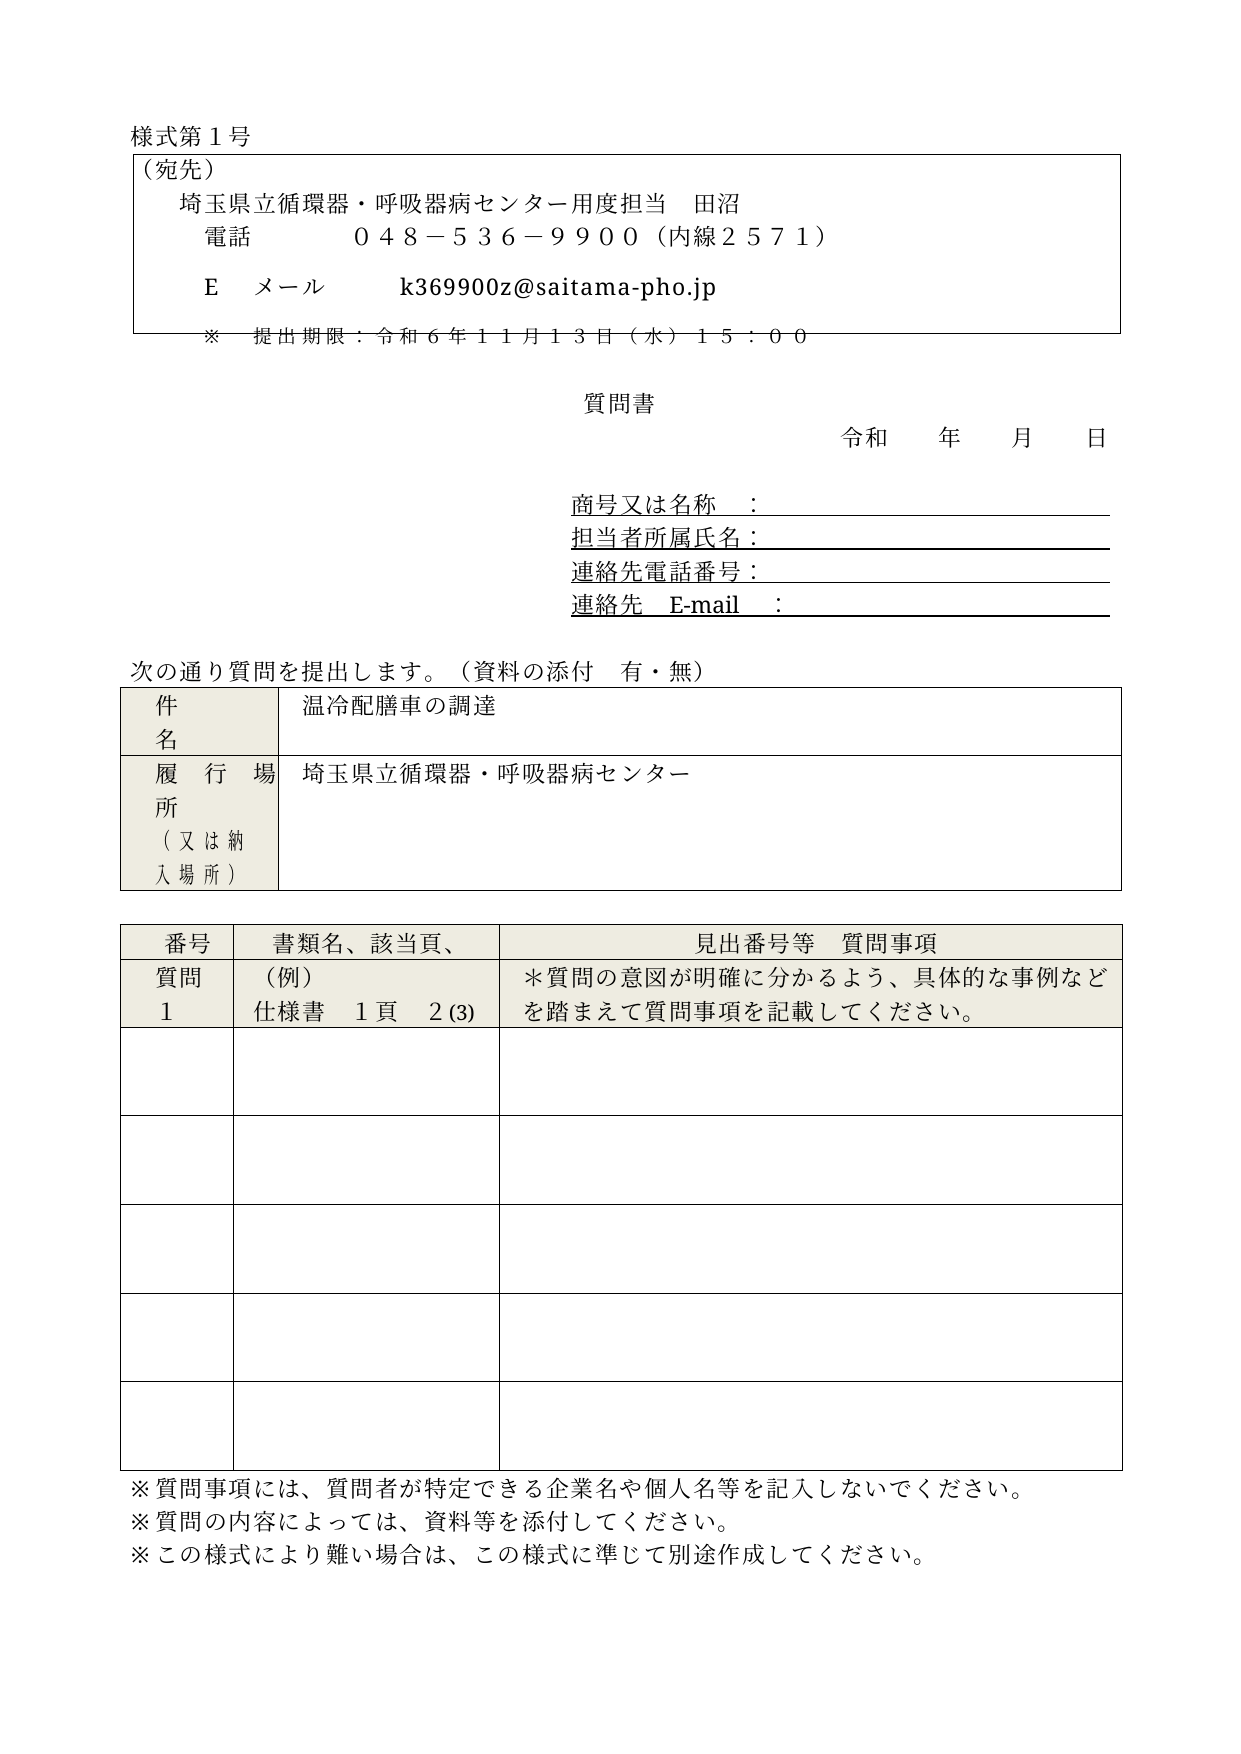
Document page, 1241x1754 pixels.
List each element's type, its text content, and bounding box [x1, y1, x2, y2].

table_header 番号 [121, 925, 233, 959]
table_header 書類名、該当頁、 [234, 925, 499, 959]
table_cell [234, 1294, 499, 1381]
table_cell [121, 1116, 233, 1204]
table_cell [121, 1294, 233, 1381]
text ※質問事項には、質問者が特定できる企業名や個人名等を記入しないでください。 [131, 1471, 1110, 1504]
text 埼玉県立循環器・呼吸器病センター用度担当 田沼 [160, 186, 1110, 219]
text 担当者所属氏名： [547, 520, 1110, 553]
table_cell [234, 1116, 499, 1204]
table_cell [500, 1205, 1122, 1292]
text Eメール k369900z@saitama-pho.jp [190, 252, 1110, 319]
text 令和 年 月 日 [131, 420, 1110, 453]
table_cell [500, 1294, 1122, 1381]
table_cell [234, 1382, 499, 1469]
text 質問書 [131, 386, 1110, 420]
table_cell [121, 1382, 233, 1469]
text 次の通り質問を提出します。（資料の添付 有・無） [131, 654, 1110, 687]
table_cell [500, 1116, 1122, 1204]
text （宛先） [134, 155, 1110, 186]
text 様式第１号 [131, 119, 1110, 152]
text 商号又は名称 ： [547, 487, 1110, 520]
table_cell ＊質問の意図が明確に分かるよう、具体的な事例などを踏まえて質問事項を記載してください。 [500, 960, 1122, 1027]
table_cell [121, 1028, 233, 1115]
text ※質問の内容によっては、資料等を添付してください。 [131, 1504, 1110, 1537]
text ※この様式により難い場合は、この様式に準じて別途作成してください。 [131, 1537, 1110, 1571]
text ※提出期限：令和６年１１月１３日（水）１５：００ [190, 334, 1110, 353]
table_header 温冷配膳車の調達 [279, 688, 1121, 755]
table_cell [121, 1205, 233, 1292]
table_cell 埼玉県立循環器・呼吸器病センター [279, 756, 1121, 890]
text 連絡先 E-mail ： [547, 587, 1110, 620]
text 連絡先電話番号： [547, 553, 1110, 587]
table_cell [500, 1382, 1122, 1469]
table_cell [234, 1028, 499, 1115]
table_cell [500, 1028, 1122, 1115]
table_cell 質問１ [121, 960, 233, 1027]
table_cell [234, 1205, 499, 1292]
table_cell 履行場所 （又は納入場所） [121, 756, 278, 890]
text ※提出期限：令和６年１１月１３日（水）１５：００ [190, 319, 1110, 333]
table_header 見出番号等 質問事項 [500, 925, 1122, 959]
table_header 件名 [121, 688, 278, 755]
table_cell （例） 仕様書 １頁 ２(3) [234, 960, 499, 1027]
text 電話 ０４８－５３６－９９００（内線２５７１） [190, 219, 1110, 252]
